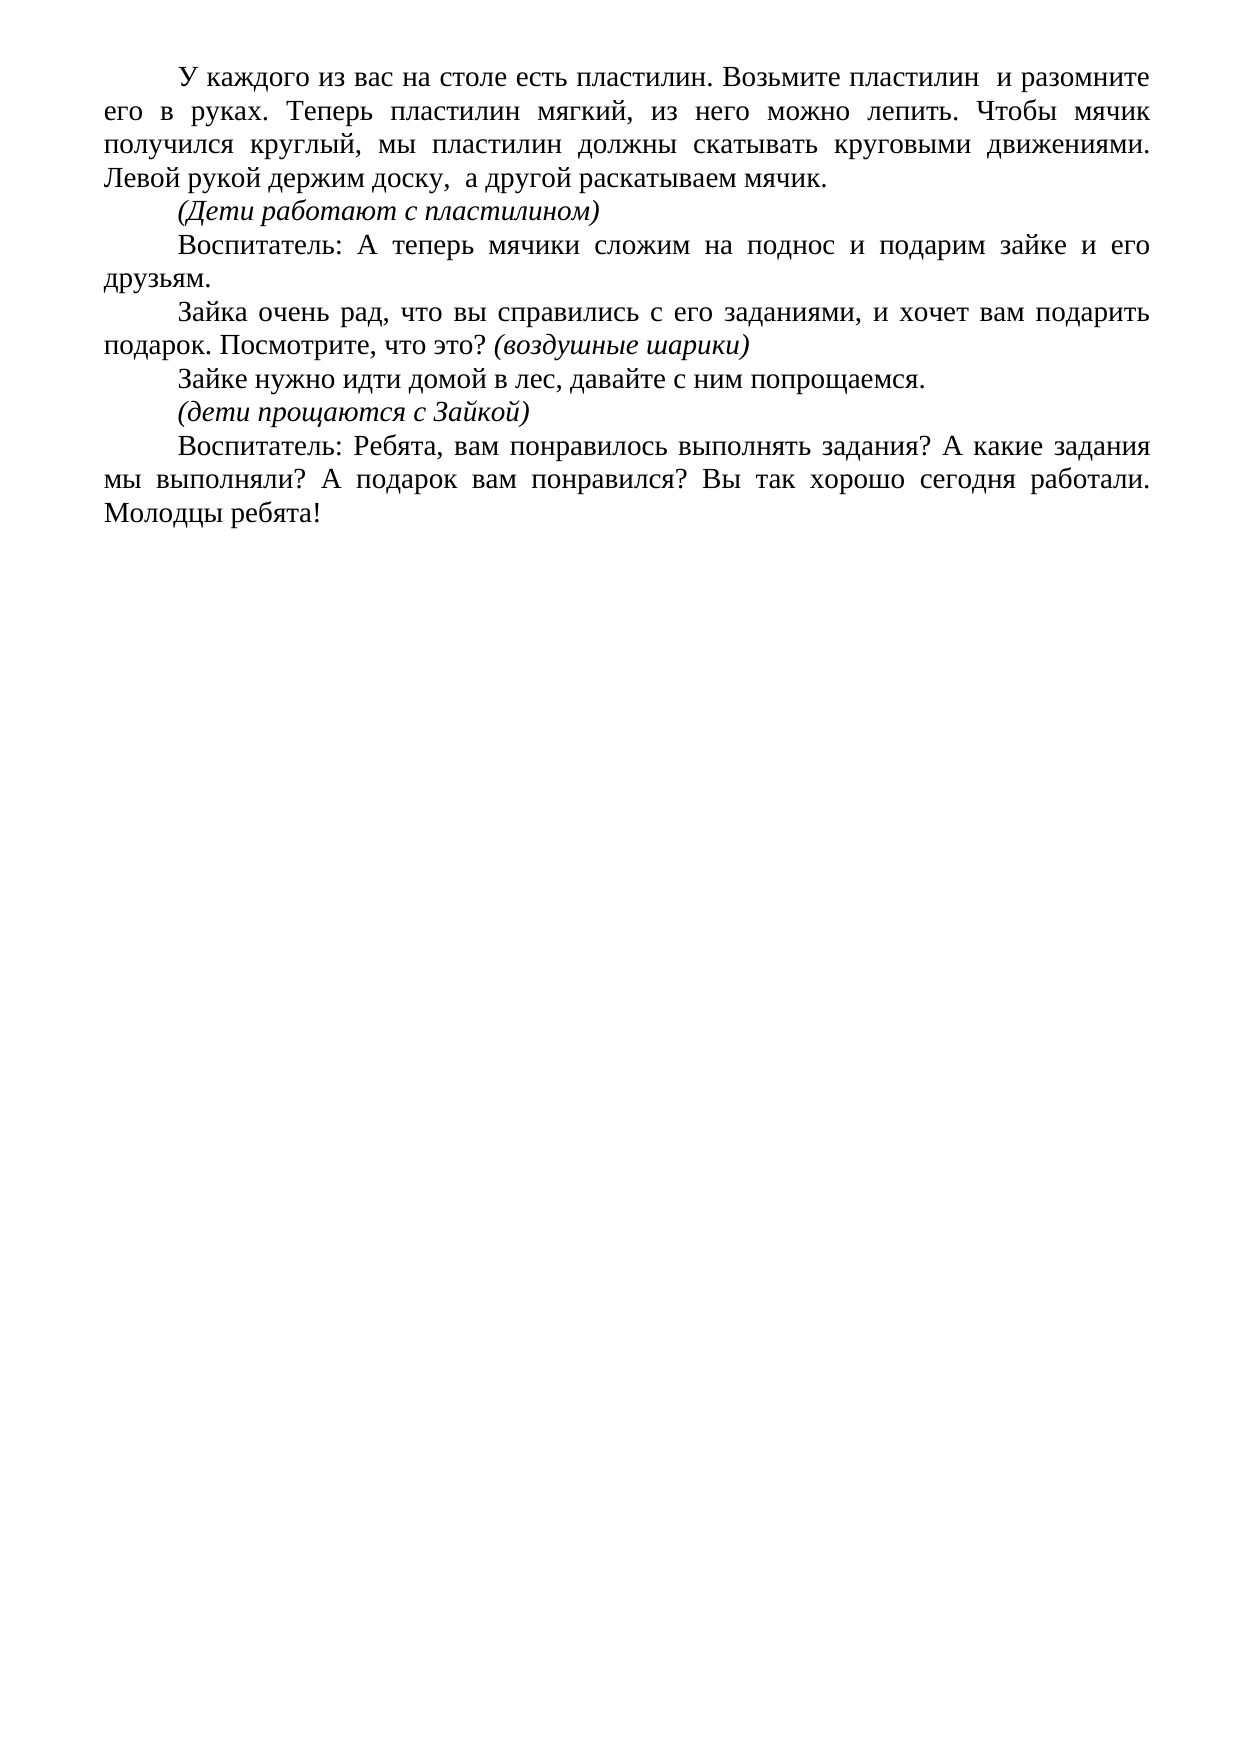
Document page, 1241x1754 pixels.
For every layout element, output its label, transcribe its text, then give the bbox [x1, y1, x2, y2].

text (Дети работают с пластилином) [103, 193, 1152, 227]
text Зайке нужно идти домой в лес, давайте с ним попрощаемся. [103, 361, 1152, 394]
text (дети прощаются с Зайкой) [103, 394, 1152, 428]
text Воспитатель: Ребята, вам понравилось выполнять задания? А какие задания мы выполняли? А подарок вам понравился? Вы так хорошо сегодня работали. Молодцы ребята! [103, 428, 1152, 529]
text Воспитатель: А теперь мячики сложим на поднос и подарим зайке и его друзьям. [103, 227, 1152, 294]
text Зайка очень рад, что вы справились с его заданиями, и хочет вам подарить подарок. Посмотрите, что это? (воздушные шарики) [103, 294, 1152, 361]
text У каждого из вас на столе есть пластилин. Возьмите пластилин и разомните его в руках. Теперь пластилин мягкий, из него можно лепить. Чтобы мячик получился круглый, мы пластилин должны скатывать круговыми движениями. Левой рукой держим доску, а другой раскатываем мячик. [103, 59, 1152, 193]
